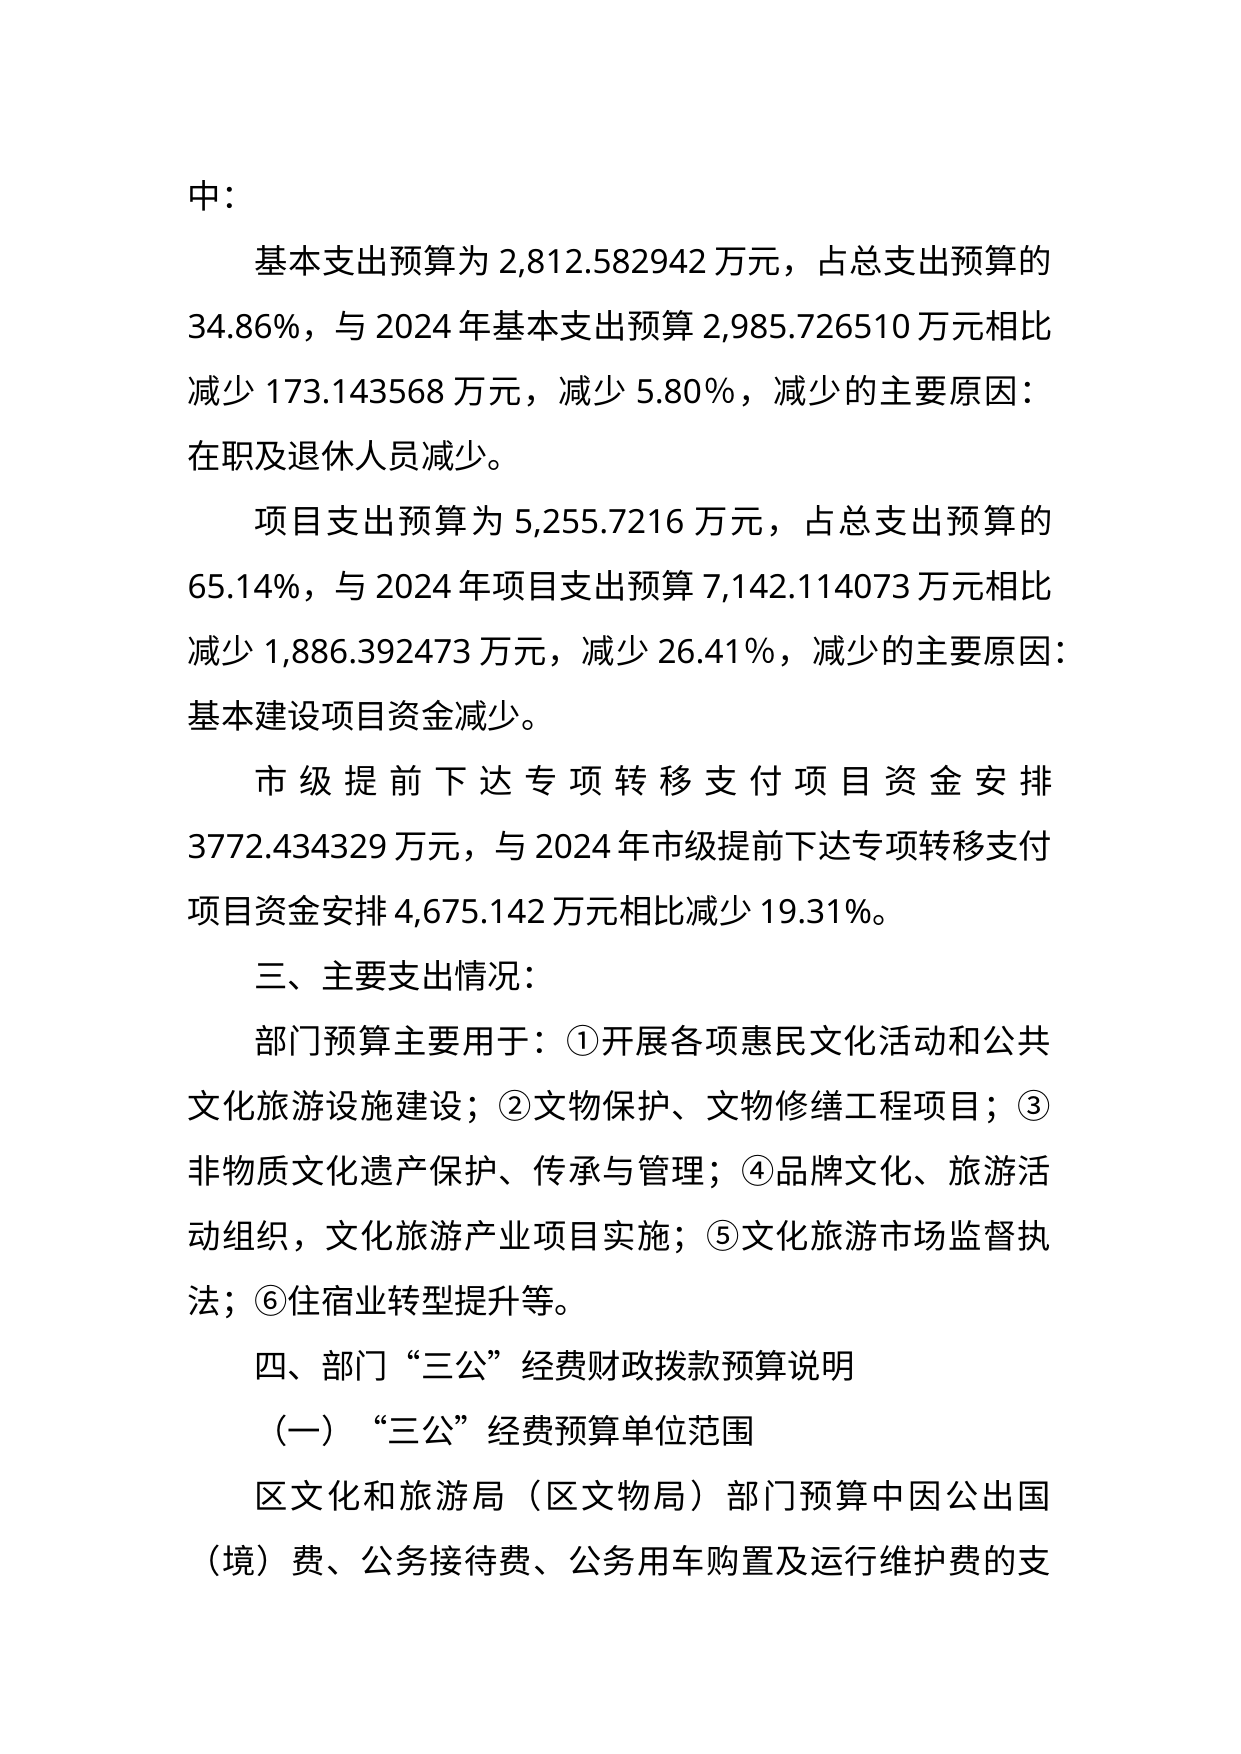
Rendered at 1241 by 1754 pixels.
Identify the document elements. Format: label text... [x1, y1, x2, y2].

text 三、主要支出情况： [187, 942, 1053, 1007]
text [187, 1462, 1053, 1592]
text 四、部门“三公”经费财政拨款预算说明 [187, 1332, 1053, 1397]
text 项目支出预算为5,255.7216万元，占总支出预算的65.14%，与2024年项目支出预算7,142.114073万元相比减少1,886.392473万元，减少26.41％，减少的主要原因：基本建设项目资金减少。 [187, 487, 1053, 747]
text （一）“三公”经费预算单位范围 [187, 1397, 1053, 1462]
text 部门预算主要用于：①开展各项惠民文化活动和公共文化旅游设施建设；②文物保护、文物修缮工程项目；③非物质文化遗产保护、传承与管理；④品牌文化、旅游活动组织，文化旅游产业项目实施；⑤文化旅游市场监督执法；⑥住宿业转型提升等。 [187, 1007, 1053, 1332]
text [187, 162, 1053, 227]
text 市级提前下达专项转移支付项目资金安排3772.434329万元，与2024年市级提前下达专项转移支付项目资金安排4,675.142万元相比减少19.31%。 [187, 747, 1053, 942]
text 基本支出预算为2,812.582942万元，占总支出预算的34.86%，与2024年基本支出预算2,985.726510万元相比减少173.143568万元，减少5.80％，减少的主要原因：在职及退休人员减少。 [187, 227, 1053, 487]
